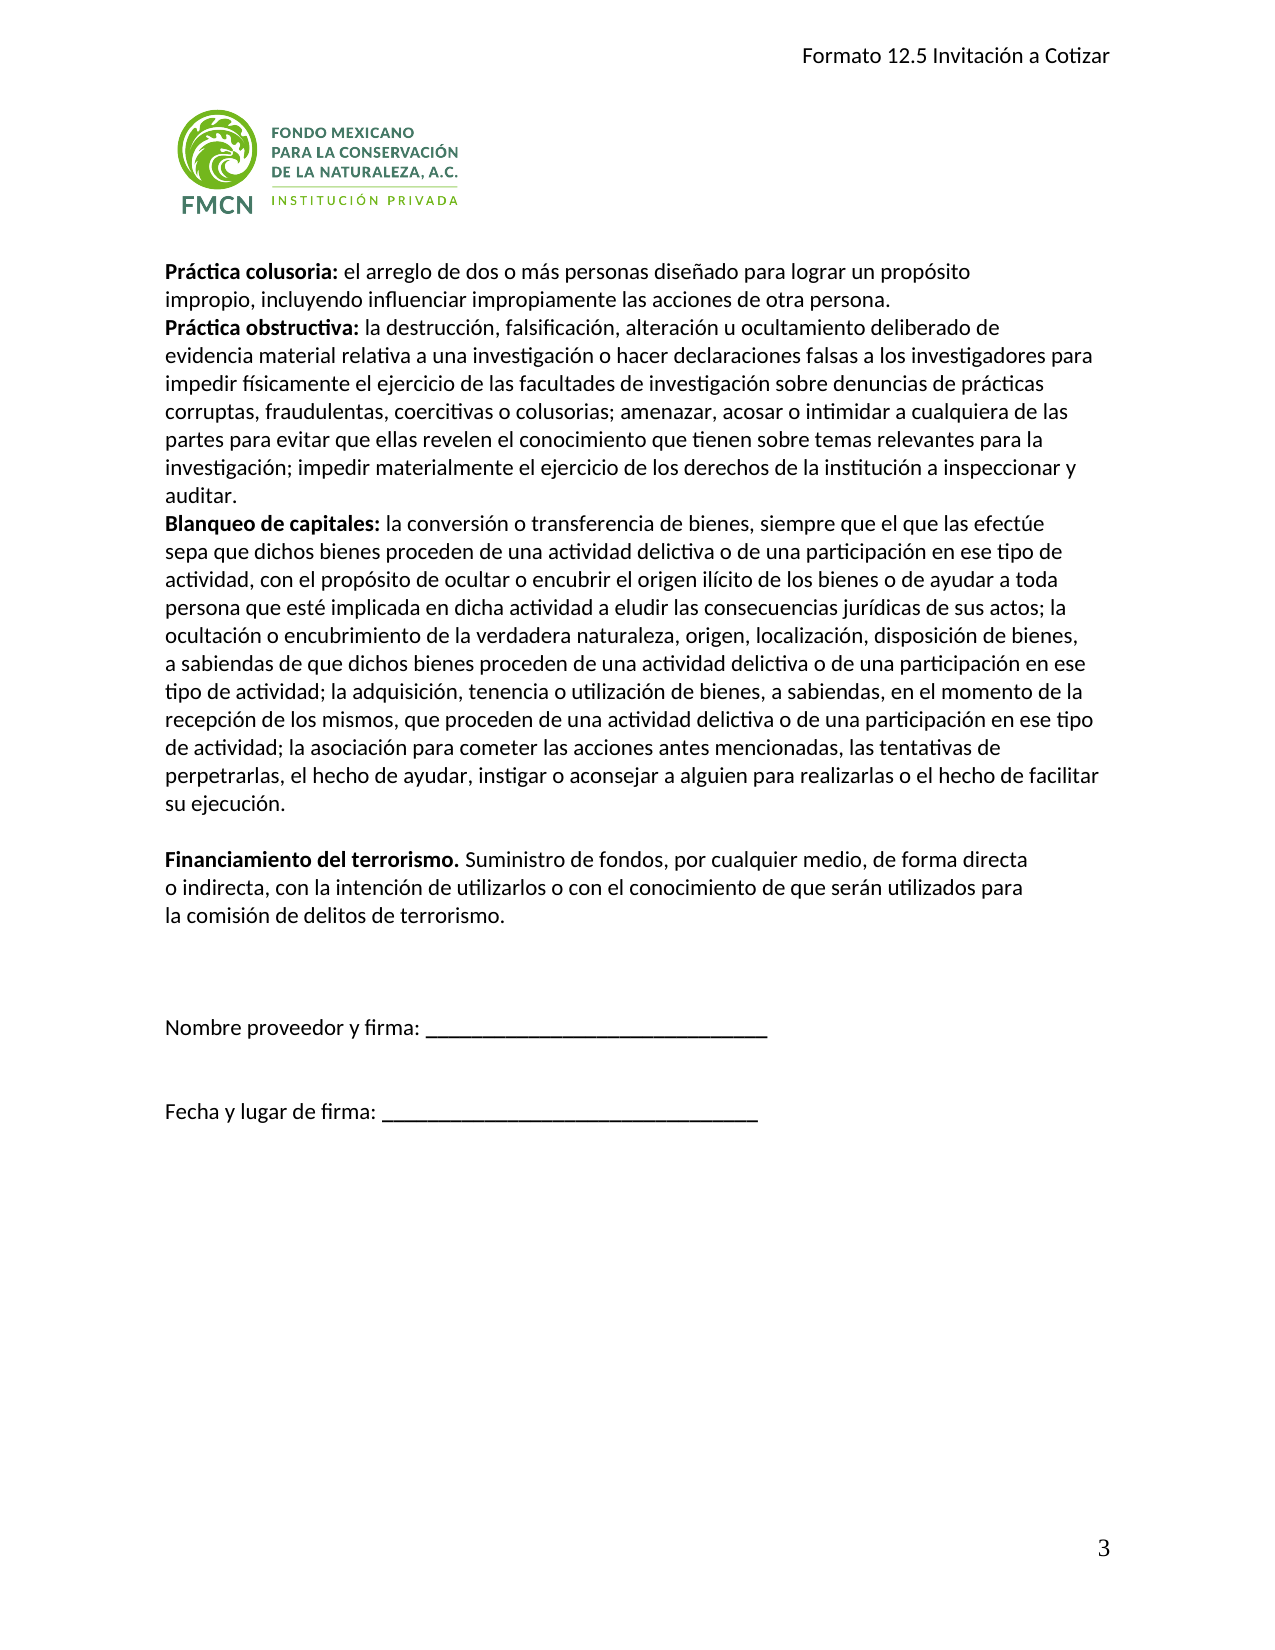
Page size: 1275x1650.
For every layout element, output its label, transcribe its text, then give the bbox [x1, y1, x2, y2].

text Práctica colusoria: el arreglo de dos o más personas diseñado para lograr un propósito [165, 257, 1110, 285]
text evidencia material relativa a una investigación o hacer declaraciones falsas a los investigadores para [165, 341, 1110, 369]
text Fecha y lugar de firma: _________________________________ [165, 1097, 1110, 1125]
text investigación; impedir materialmente el ejercicio de los derechos de la institución a inspeccionar y [165, 453, 1110, 481]
picture [165, 98, 470, 228]
text sepa que dichos bienes proceden de una actividad delictiva o de una participación en ese tipo de [165, 537, 1110, 565]
text Nombre proveedor y firma: ______________________________ [165, 1013, 1110, 1041]
text Financiamiento del terrorismo. Suministro de fondos, por cualquier medio, de forma directa [165, 845, 1110, 873]
text Blanqueo de capitales: la conversión o transferencia de bienes, siempre que el que las efectúe [165, 509, 1110, 537]
text a sabiendas de que dichos bienes proceden de una actividad delictiva o de una participación en ese tipo de actividad; la adquisición, tenencia o utilización de bienes, a sabiendas, en el momento de la recepción de los mismos, que proceden de una actividad delictiva o de una participación en ese tipo de actividad; la asociación para cometer las acciones antes mencionadas, las tentativas de perpetrarlas, el hecho de ayudar, instigar o aconsejar a alguien para realizarlas o el hecho de facilitar su ejecución. [165, 649, 1110, 817]
text o indirecta, con la intención de utilizarlos o con el conocimiento de que serán utilizados para [165, 873, 1110, 901]
text persona que esté implicada en dicha actividad a eludir las consecuencias jurídicas de sus actos; la [165, 593, 1110, 621]
text partes para evitar que ellas revelen el conocimiento que tienen sobre temas relevantes para la [165, 425, 1110, 453]
text la comisión de delitos de terrorismo. [165, 901, 1110, 929]
text impedir físicamente el ejercicio de las facultades de investigación sobre denuncias de prácticas [165, 369, 1110, 397]
text corruptas, fraudulentas, coercitivas o colusorias; amenazar, acosar o intimidar a cualquiera de las [165, 397, 1110, 425]
text ocultación o encubrimiento de la verdadera naturaleza, origen, localización, disposición de bienes, [165, 621, 1110, 649]
text impropio, incluyendo influenciar impropiamente las acciones de otra persona. [165, 285, 1110, 313]
text Práctica obstructiva: la destrucción, falsificación, alteración u ocultamiento deliberado de [165, 313, 1110, 341]
text auditar. [165, 481, 1110, 509]
text actividad, con el propósito de ocultar o encubrir el origen ilícito de los bienes o de ayudar a toda [165, 565, 1110, 593]
